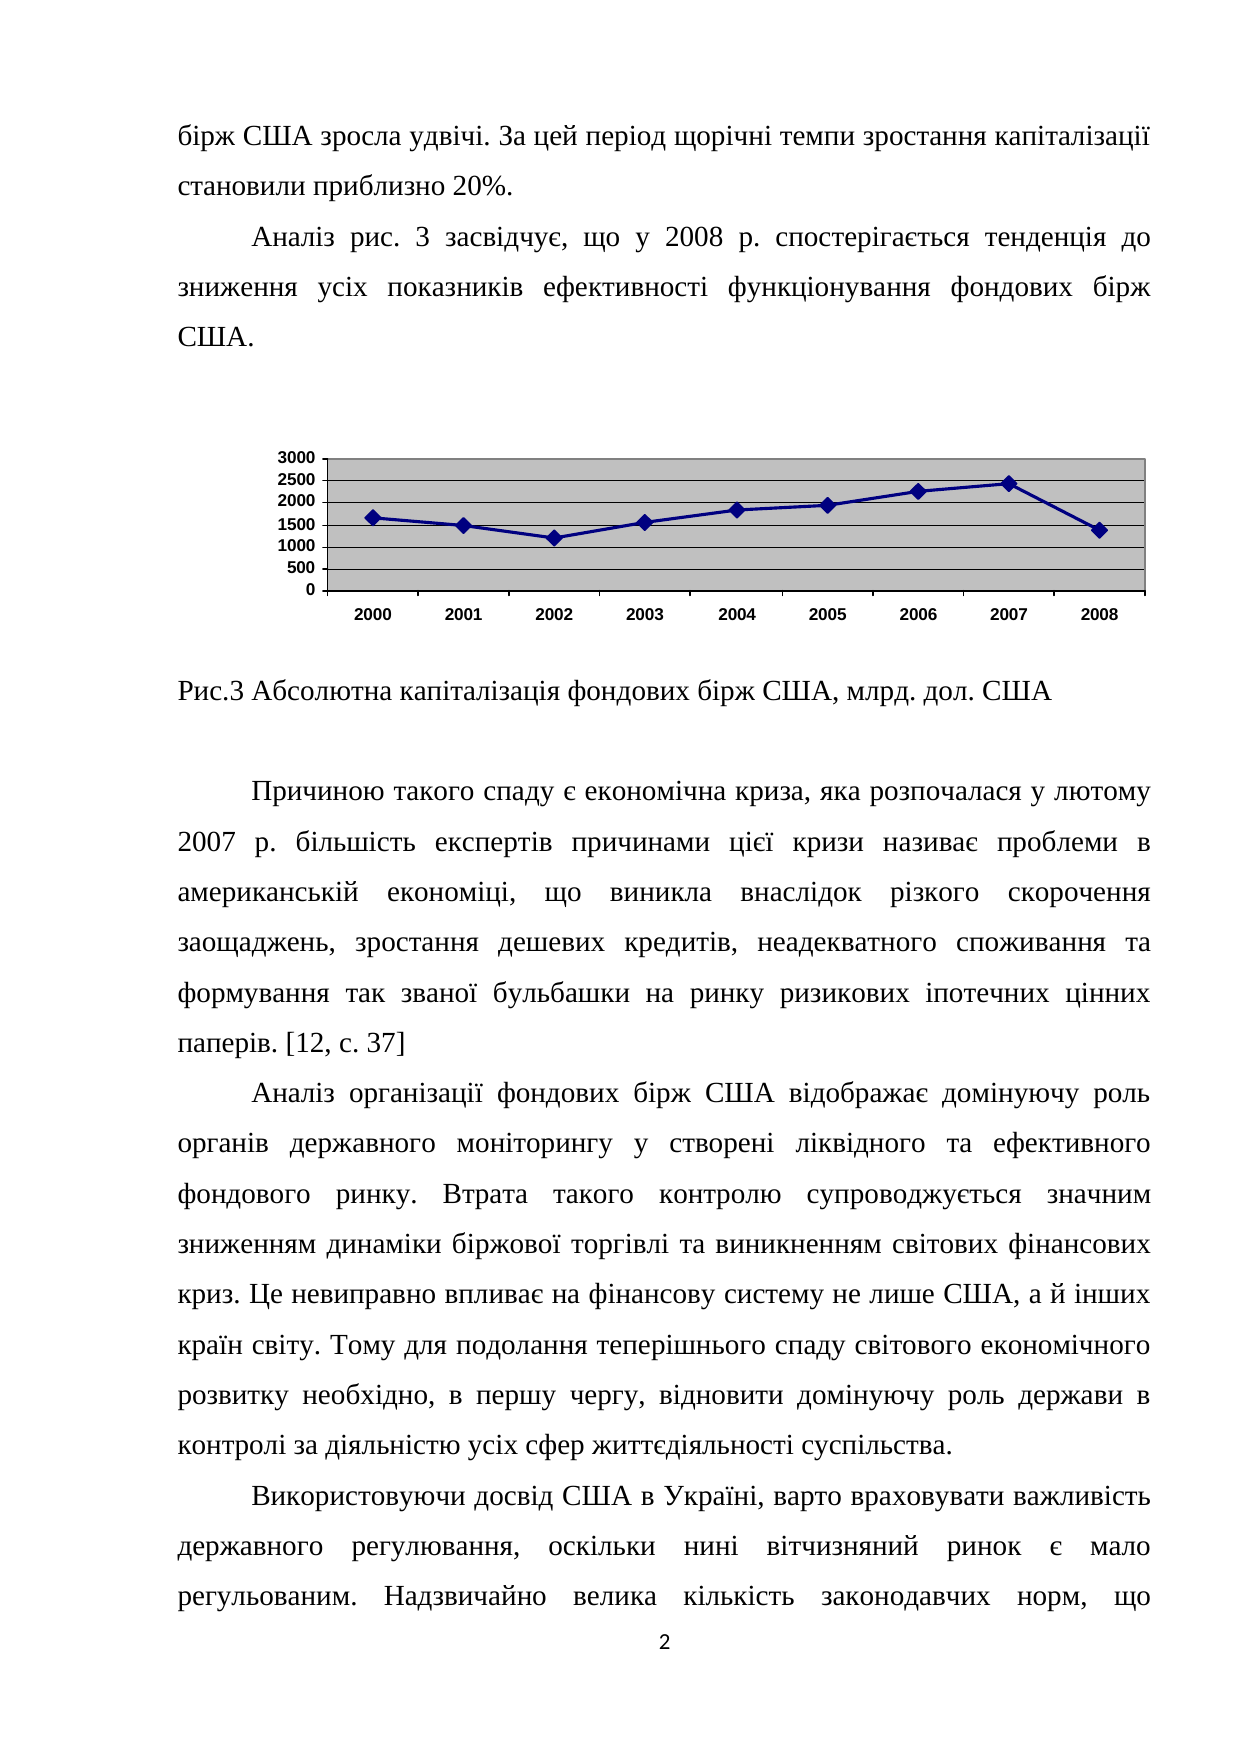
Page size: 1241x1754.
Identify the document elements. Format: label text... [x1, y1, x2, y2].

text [177, 118, 1152, 202]
text Рис.3 Абсолютна капіталізація фондових бірж США, млрд. дол. США [177, 420, 1152, 706]
text Аналіз організації фондових бірж США відображає домінуючу роль органів державного моніторингу у створені ліквідного та ефективного фондового ринку. Втрата такого контролю супроводжується значним зниженням динаміки біржової торгівлі та виникненням світових фінансових криз. Це невиправно впливає на фінансову систему не лише США, а й інших країн світу. Тому для подолання теперішнього спаду світового економічного розвитку необхідно, в першу чергу, відновити домінуючу роль держави в контролі за діяльністю усіх сфер життєдіяльності суспільства. [177, 1075, 1152, 1461]
text Причиною такого спаду є економічна криза, яка розпочалася у лютому 2007 р. більшість експертів причинами цієї кризи називає проблеми в американській економіці, що виникла внаслідок різкого скорочення заощаджень, зростання дешевих кредитів, неадекватного споживання та формування так званої бульбашки на ринку ризикових іпотечних цінних паперів. [12, с. 37] [177, 773, 1152, 1058]
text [177, 1478, 1152, 1612]
text Аналіз рис. 3 засвідчує, що у 2008 р. спостерігається тенденція до зниження усіх показників ефективності функціонування фондових бірж США. [177, 219, 1152, 353]
